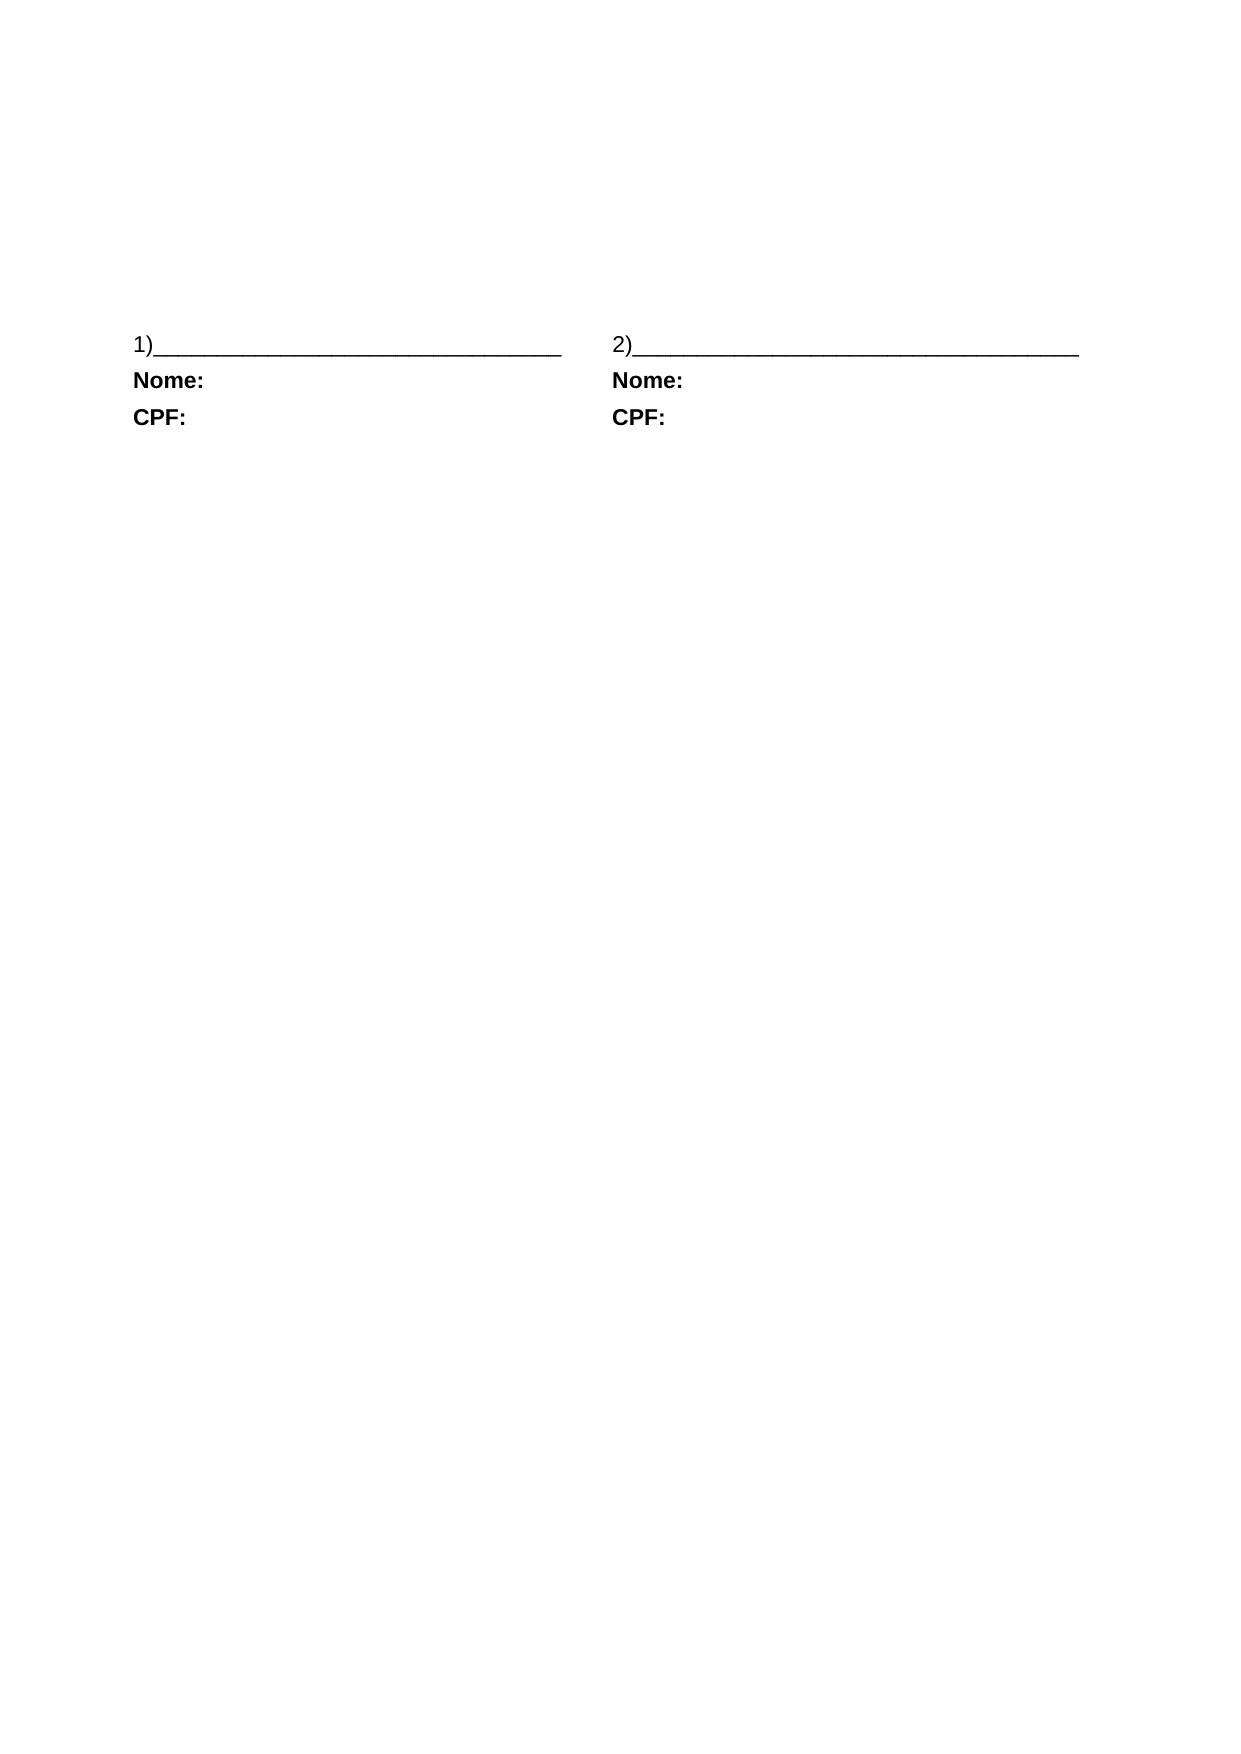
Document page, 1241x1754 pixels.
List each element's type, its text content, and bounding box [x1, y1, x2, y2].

text CPF: CPF: [133, 404, 1152, 430]
text 1)________________________________ 2)___________________________________ [133, 331, 1152, 357]
text Nome: Nome: [133, 367, 1152, 394]
